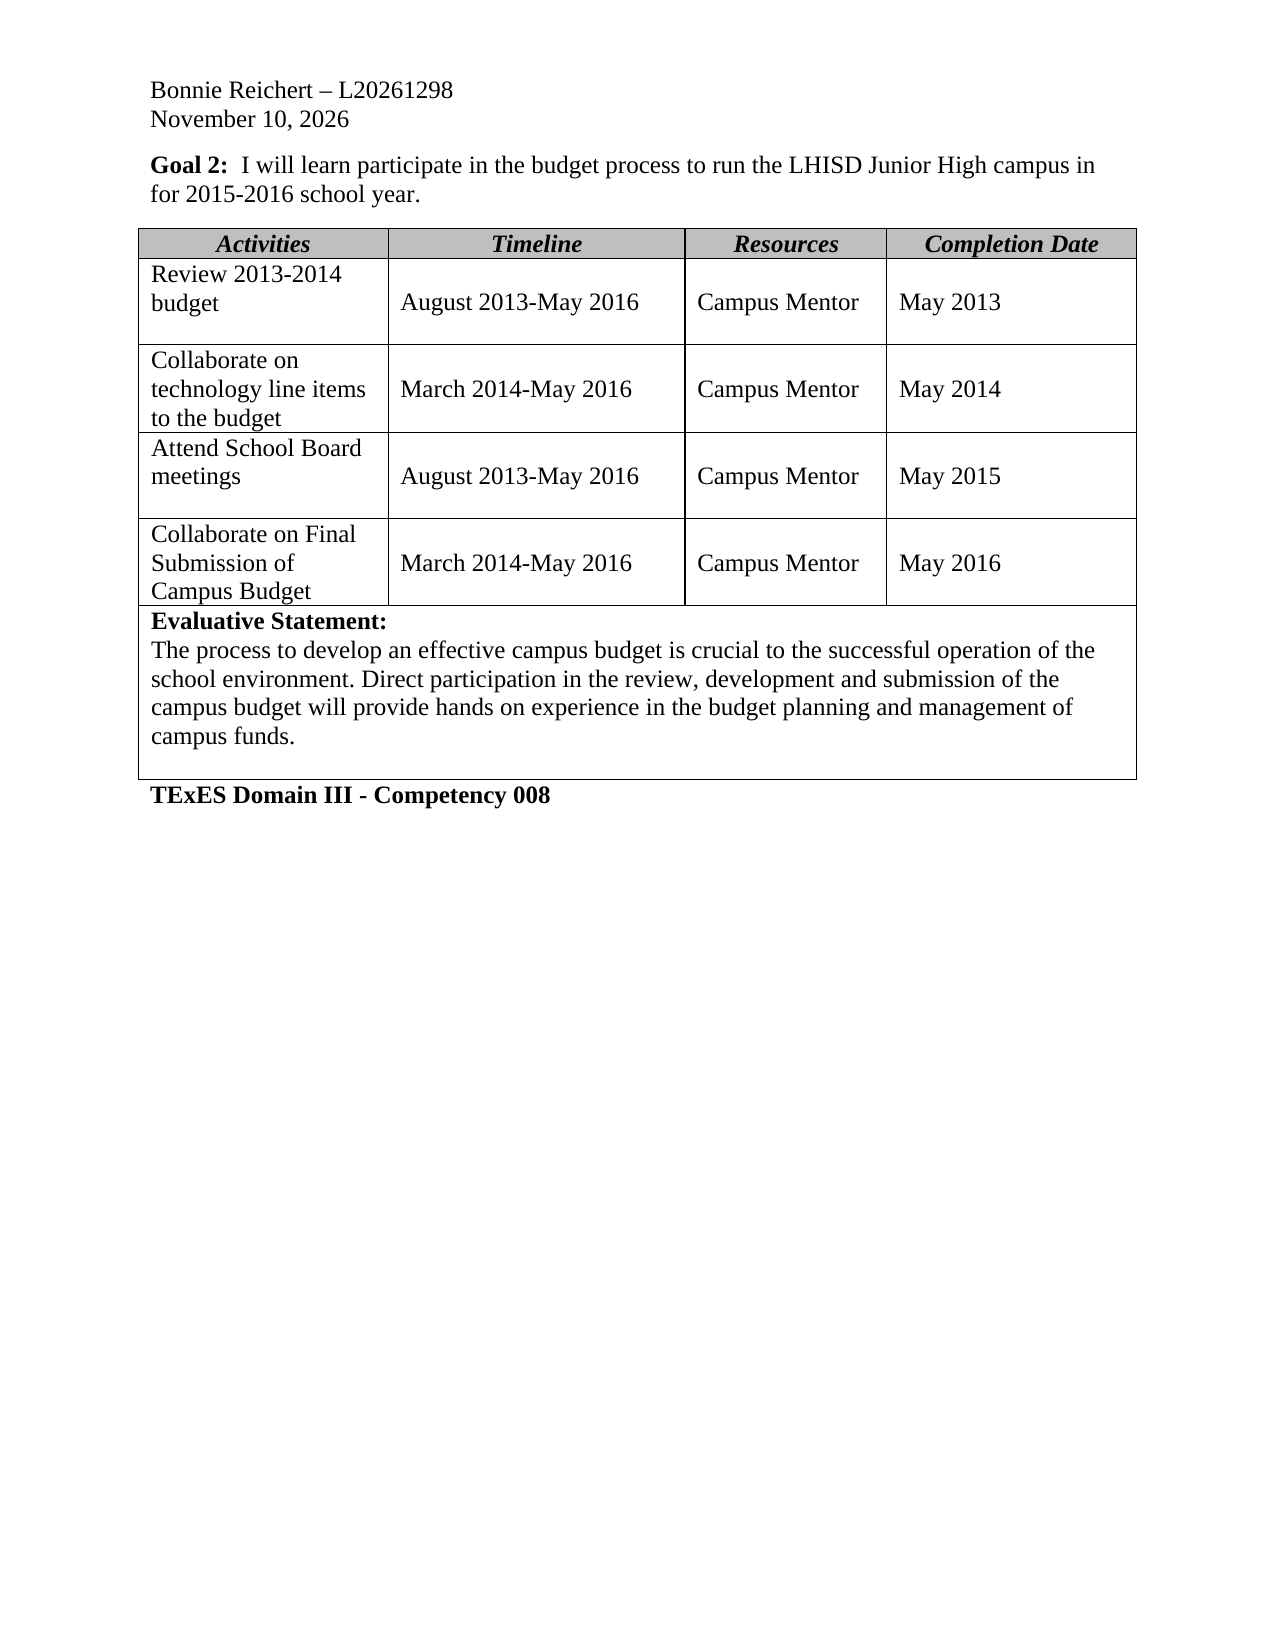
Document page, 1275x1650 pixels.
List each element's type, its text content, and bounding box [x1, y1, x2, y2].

table_cell May 2013 [887, 259, 1136, 344]
table_cell May 2015 [887, 433, 1136, 518]
table_cell March 2014-May 2016 [389, 519, 684, 605]
table_cell May 2016 [887, 519, 1136, 605]
table_cell Attend School Board meetings [139, 433, 388, 518]
text Goal 2: I will learn participate in the budget process to run the LHISD Junior High campus in for 2015-2016 school year. [150, 150, 1125, 207]
table_cell Campus Mentor [686, 259, 886, 344]
table_cell Review 2013-2014 budget [139, 259, 388, 344]
text TExES Domain III - Competency 008 [150, 780, 1125, 808]
table_cell Campus Mentor [686, 433, 886, 518]
table_cell May 2014 [887, 345, 1136, 432]
table_header Activities [139, 229, 388, 258]
table_cell August 2013-May 2016 [389, 433, 684, 518]
table_header Timeline [389, 229, 684, 258]
table_cell August 2013-May 2016 [389, 259, 684, 344]
table_cell Campus Mentor [686, 519, 886, 605]
table_cell Campus Mentor [686, 345, 886, 432]
table_cell Evaluative Statement: The process to develop an effective campus budget is crucial to the successful operation of the school environment. Direct participation in the review, development and submission of the campus budget will provide hands on experience in the budget planning and management of campus funds. [139, 606, 1136, 779]
table_cell March 2014-May 2016 [389, 345, 684, 432]
table_cell Collaborate on Final Submission of Campus Budget [139, 519, 388, 605]
table_header Completion Date [887, 229, 1136, 258]
table_cell Collaborate on technology line items to the budget [139, 345, 388, 432]
table_header Resources [686, 229, 886, 258]
